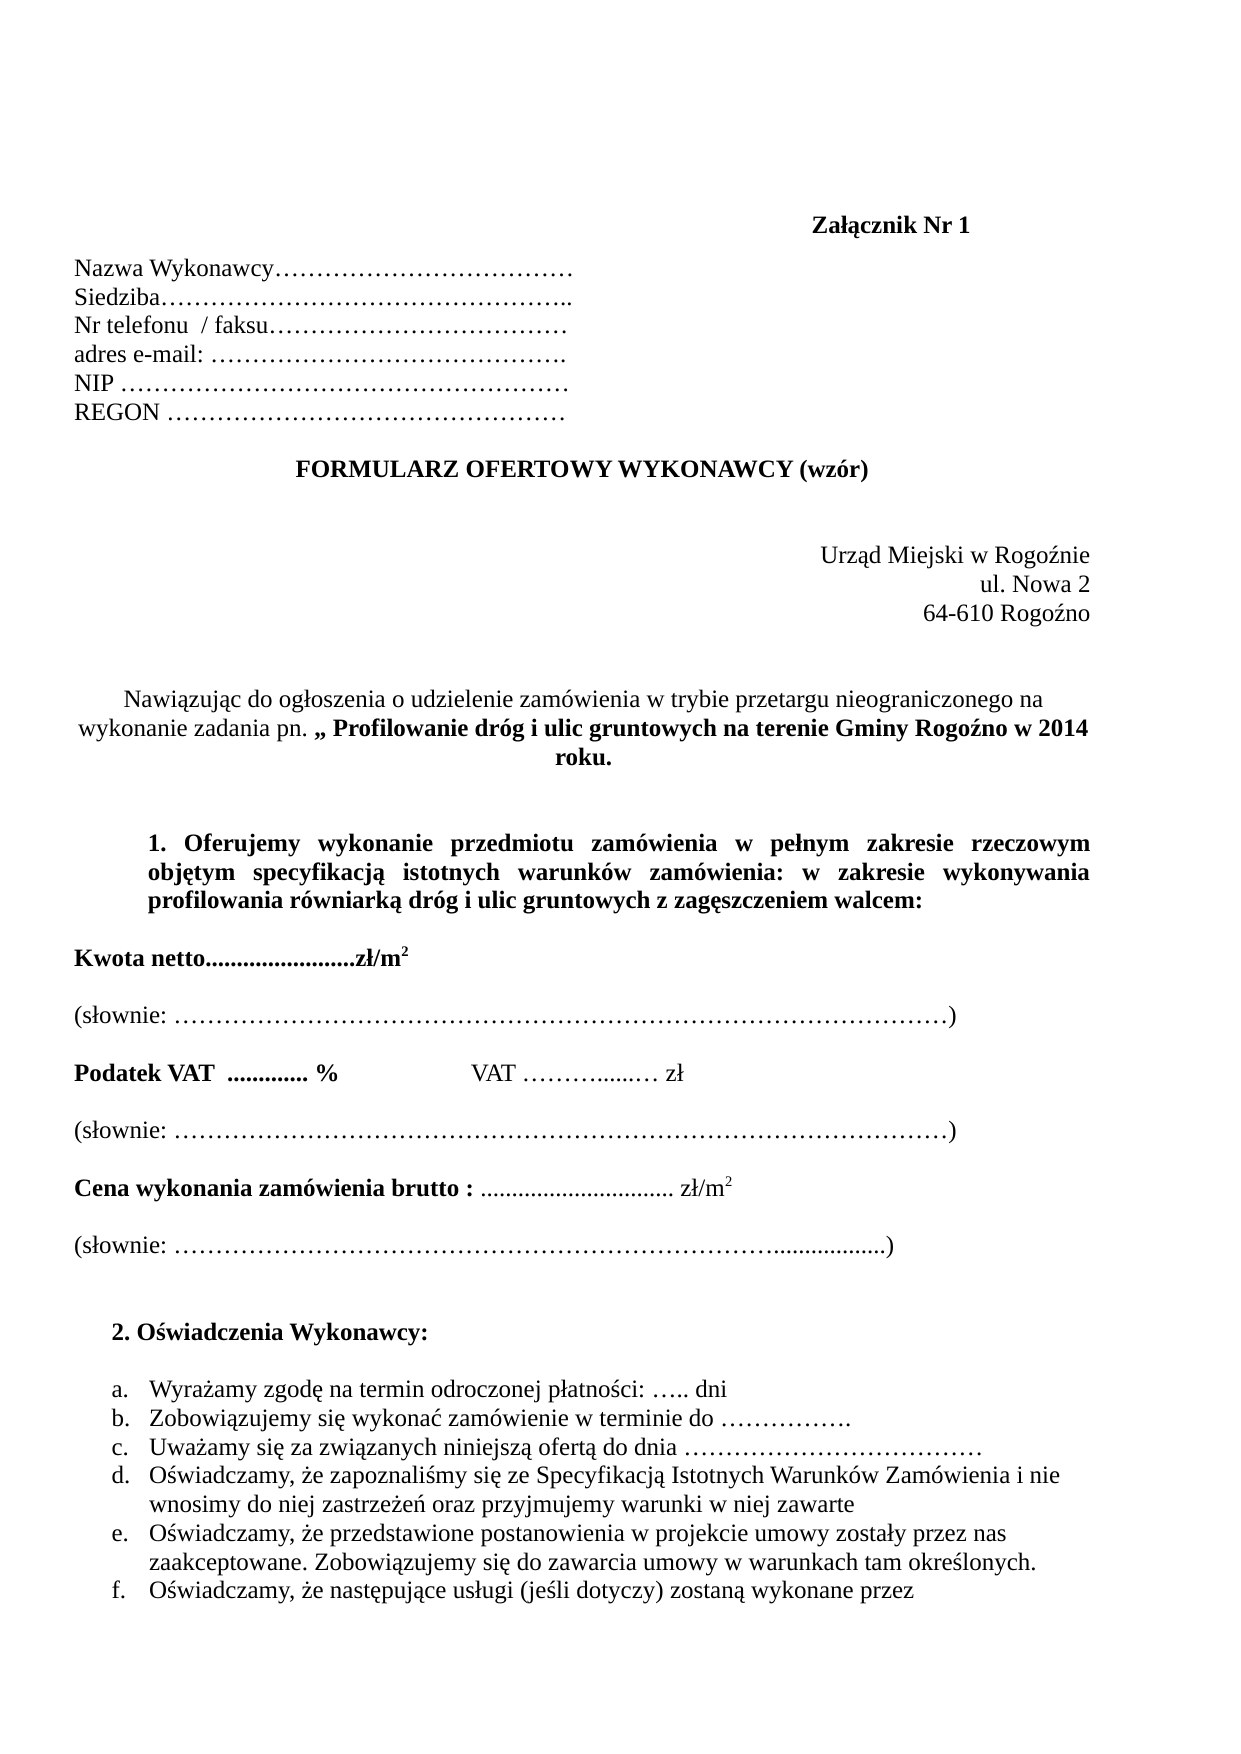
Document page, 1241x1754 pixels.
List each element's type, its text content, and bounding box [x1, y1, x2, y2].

text Nawiązując do ogłoszenia o udzielenie zamówienia w trybie przetargu nieograniczonego na wykonanie zadania pn. „ Profilowanie dróg i ulic gruntowych na terenie Gminy Rogoźno w 2014 roku. [74, 684, 1093, 770]
text Siedziba………………………………………….. [74, 282, 1090, 310]
list Uważamy się za związanych niniejszą ofertą do dnia ……………………………… [111, 1432, 1093, 1460]
text NIP ……………………………………………… [74, 368, 1090, 397]
text REGON ………………………………………… [74, 397, 1090, 425]
text adres e-mail: ……………………………………. [74, 339, 1090, 368]
text (słownie: …………………………………………………………………………………) [74, 1115, 1090, 1144]
text Kwota netto........................zł/m2 [74, 943, 1090, 972]
text Załącznik Nr 1 [738, 210, 1093, 238]
text Cena wykonania zamówienia brutto : ............................... zł/m2 [74, 1173, 1090, 1202]
list Zobowiązujemy się wykonać zamówienie w terminie do ……………. [111, 1403, 1093, 1432]
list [111, 1575, 1093, 1604]
list Wyrażamy zgodę na termin odroczonej płatności: ….. dni [111, 1374, 1093, 1403]
text (słownie: …………………………………………………………………………………) [74, 1000, 1090, 1029]
text 2. Oświadczenia Wykonawcy: [74, 1317, 1091, 1345]
text 1. Oferujemy wykonanie przedmiotu zamówienia w pełnym zakresie rzeczowym objętym specyfikacją istotnych warunków zamówienia: w zakresie wykonywania profilowania równiarką dróg i ulic gruntowych z zagęszczeniem walcem: [148, 828, 1091, 914]
list Oświadczamy, że zapoznaliśmy się ze Specyfikacją Istotnych Warunków Zamówienia i nie wnosimy do niej zastrzeżeń oraz przyjmujemy warunki w niej zawarte [111, 1460, 1093, 1518]
text Urząd Miejski w Rogoźnie [74, 540, 1090, 569]
text 64-610 Rogoźno [74, 598, 1090, 627]
text Podatek VAT ............. % VAT ………......… zł [74, 1058, 1090, 1087]
text Nr telefonu / faksu……………………………… [74, 310, 1090, 339]
text FORMULARZ OFERTOWY WYKONAWCY (wzór) [74, 454, 1090, 483]
text Nazwa Wykonawcy……………………………… [74, 253, 1090, 282]
text (słownie: ………………………………………………………………..................) [74, 1230, 1090, 1259]
list Oświadczamy, że przedstawione postanowienia w projekcie umowy zostały przez nas zaakceptowane. Zobowiązujemy się do zawarcia umowy w warunkach tam określonych. [111, 1518, 1093, 1575]
text ul. Nowa 2 [74, 569, 1090, 598]
